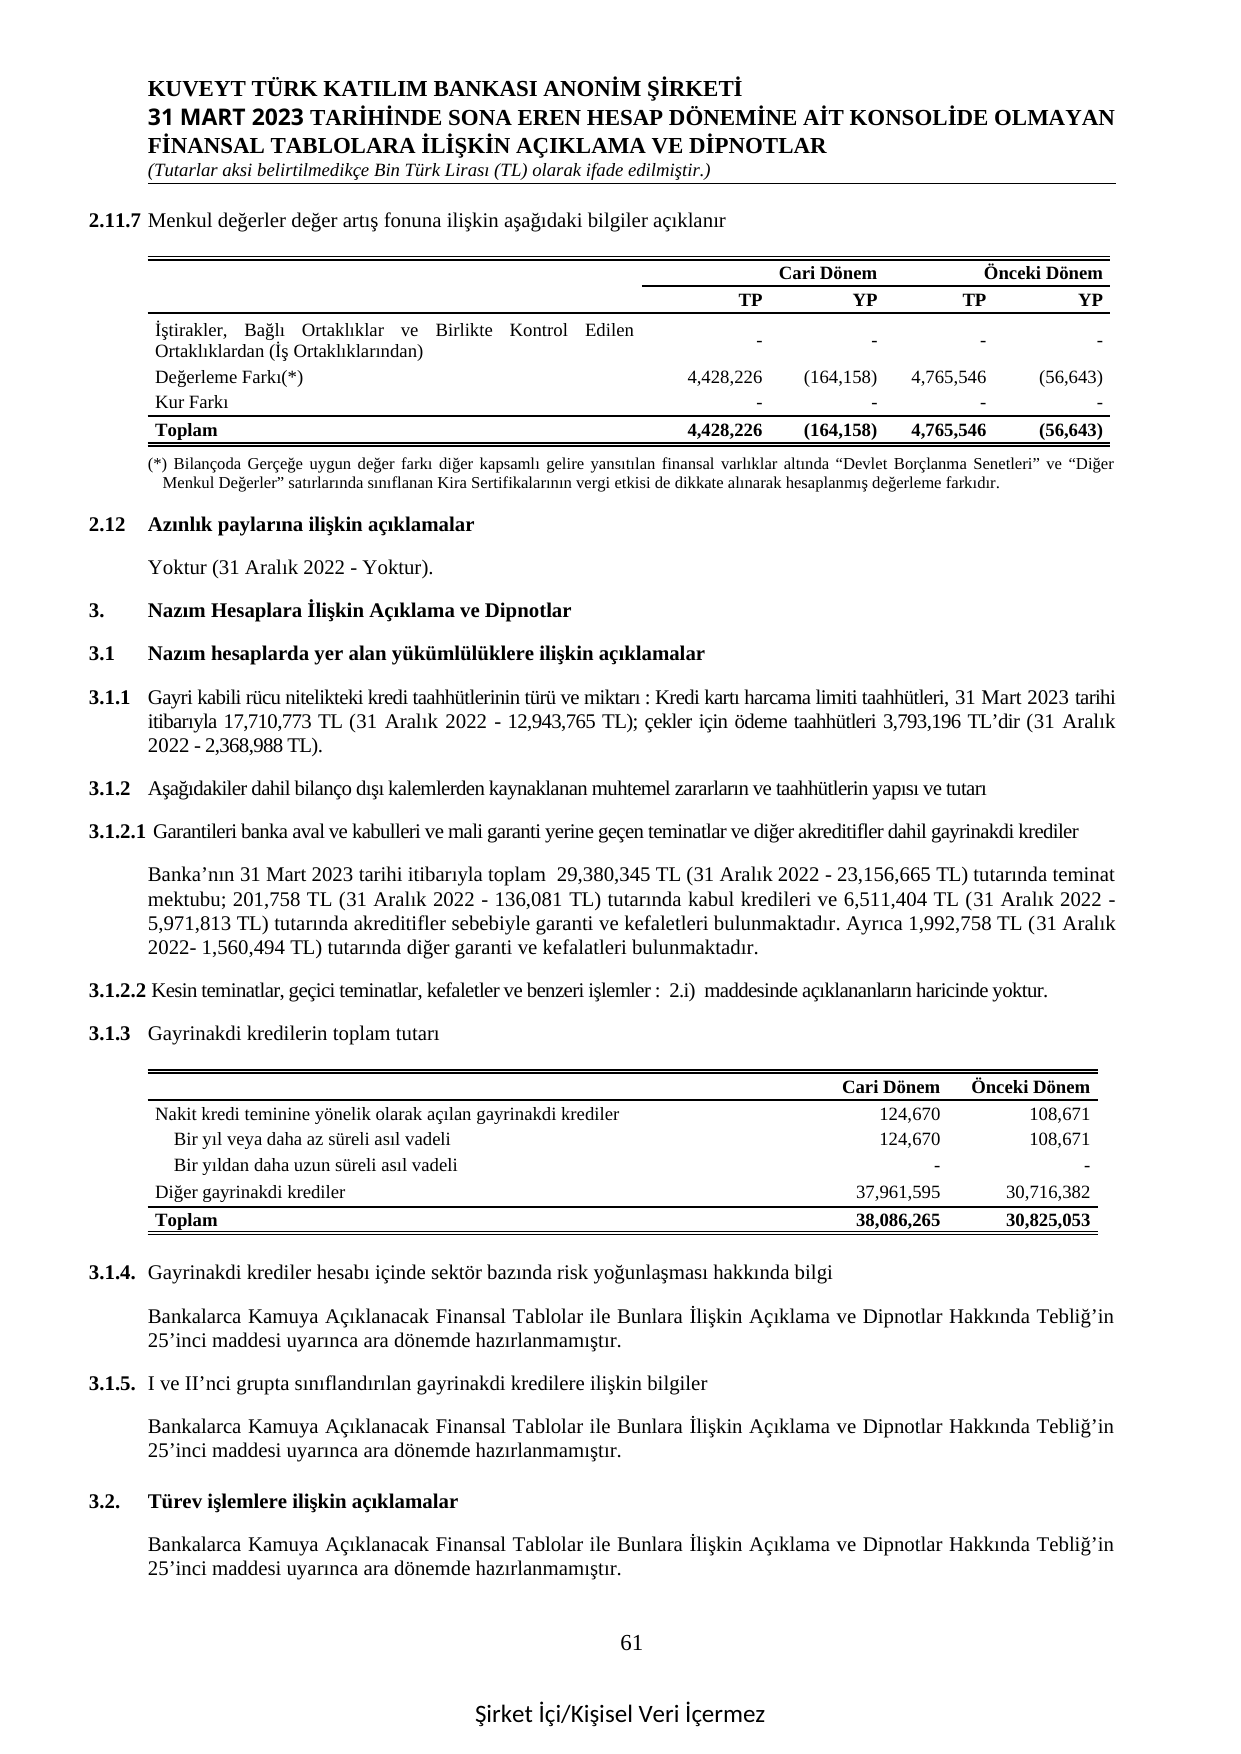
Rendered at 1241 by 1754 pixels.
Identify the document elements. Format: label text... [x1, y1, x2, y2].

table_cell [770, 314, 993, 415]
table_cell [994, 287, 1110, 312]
text 3.1.4. Gayrinakdi krediler hesabı içinde sektör bazında risk yoğunlaşması hakkında bilgi [89, 1259, 1116, 1284]
text 3.2. Türev işlemlere ilişkin açıklamalar [89, 1489, 1116, 1513]
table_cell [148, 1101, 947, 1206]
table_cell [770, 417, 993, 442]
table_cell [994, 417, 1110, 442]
text 3.1.5. I ve II’nci grupta sınıflandırılan gayrinakdi kredilere ilişkin bilgiler [89, 1371, 1116, 1395]
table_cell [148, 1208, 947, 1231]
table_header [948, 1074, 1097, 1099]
text 3.1.2.1 Garantileri banka aval ve kabulleri ve mali garanti yerine geçen teminatlar ve diğer akreditifler dahil gayrinakdi krediler [89, 819, 1116, 843]
text Yoktur (31 Aralık 2022 - Yoktur). [148, 555, 1116, 579]
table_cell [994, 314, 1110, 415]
text 3.1.3 Gayrinakdi kredilerin toplam tutarı [89, 1021, 1116, 1045]
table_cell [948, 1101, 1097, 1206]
text 2.12 Azınlık paylarına ilişkin açıklamalar [89, 512, 1116, 536]
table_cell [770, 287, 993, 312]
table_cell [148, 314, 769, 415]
text Banka’nın 31 Mart 2023 tarihi itibarıyla toplam 29,380,345 TL (31 Aralık 2022 - 23,156,665 TL) tutarında teminat mektubu; 201,758 TL (31 Aralık 2022 - 136,081 TL) tutarında kabul kredileri ve 6,511,404 TL (31 Aralık 2022 - 5,971,813 TL) tutarında akreditifler sebebiyle garanti ve kefaletleri bulunmaktadır. Ayrıca 1,992,758 TL (31 Aralık 2022- 1,560,494 TL) tutarında diğer garanti ve kefalatleri bulunmaktadır. [148, 862, 1116, 959]
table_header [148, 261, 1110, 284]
text 3.1.2.2 Kesin teminatlar, geçici teminatlar, kefaletler ve benzeri işlemler : 2.i) maddesinde açıklananların haricinde yoktur. [89, 978, 1116, 1002]
text 3.1 Nazım hesaplarda yer alan yükümlülüklere ilişkin açıklamalar [89, 641, 1116, 665]
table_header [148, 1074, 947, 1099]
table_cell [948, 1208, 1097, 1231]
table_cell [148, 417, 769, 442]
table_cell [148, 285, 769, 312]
text 2.11.7 Menkul değerler değer artış fonuna ilişkin aşağıdaki bilgiler açıklanır [89, 208, 1116, 232]
text 3.1.2 Aşağıdakiler dahil bilanço dışı kalemlerden kaynaklanan muhtemel zararların ve taahhütlerin yapısı ve tutarı [89, 776, 1116, 800]
text 3. Nazım Hesaplara İlişkin Açıklama ve Dipnotlar [89, 598, 1116, 622]
text (*) Bilançoda Gerçeğe uygun değer farkı diğer kapsamlı gelire yansıtılan finansal varlıklar altında “Devlet Borçlanma Senetleri” ve “Diğer Menkul Değerler” satırlarında sınıflanan Kira Sertifikalarının vergi etkisi de dikkate alınarak hesaplanmış değerleme farkıdır. [148, 454, 1116, 492]
text 3.1.1 Gayri kabili rücu nitelikteki kredi taahhütlerinin türü ve miktarı : Kredi kartı harcama limiti taahhütleri, 31 Mart 2023 tarihi itibarıyla 17,710,773 TL (31 Aralık 2022 - 12,943,765 TL); çekler için ödeme taahhütleri 3,793,196 TL’dir (31 Aralık 2022 - 2,368,988 TL). [89, 684, 1116, 757]
